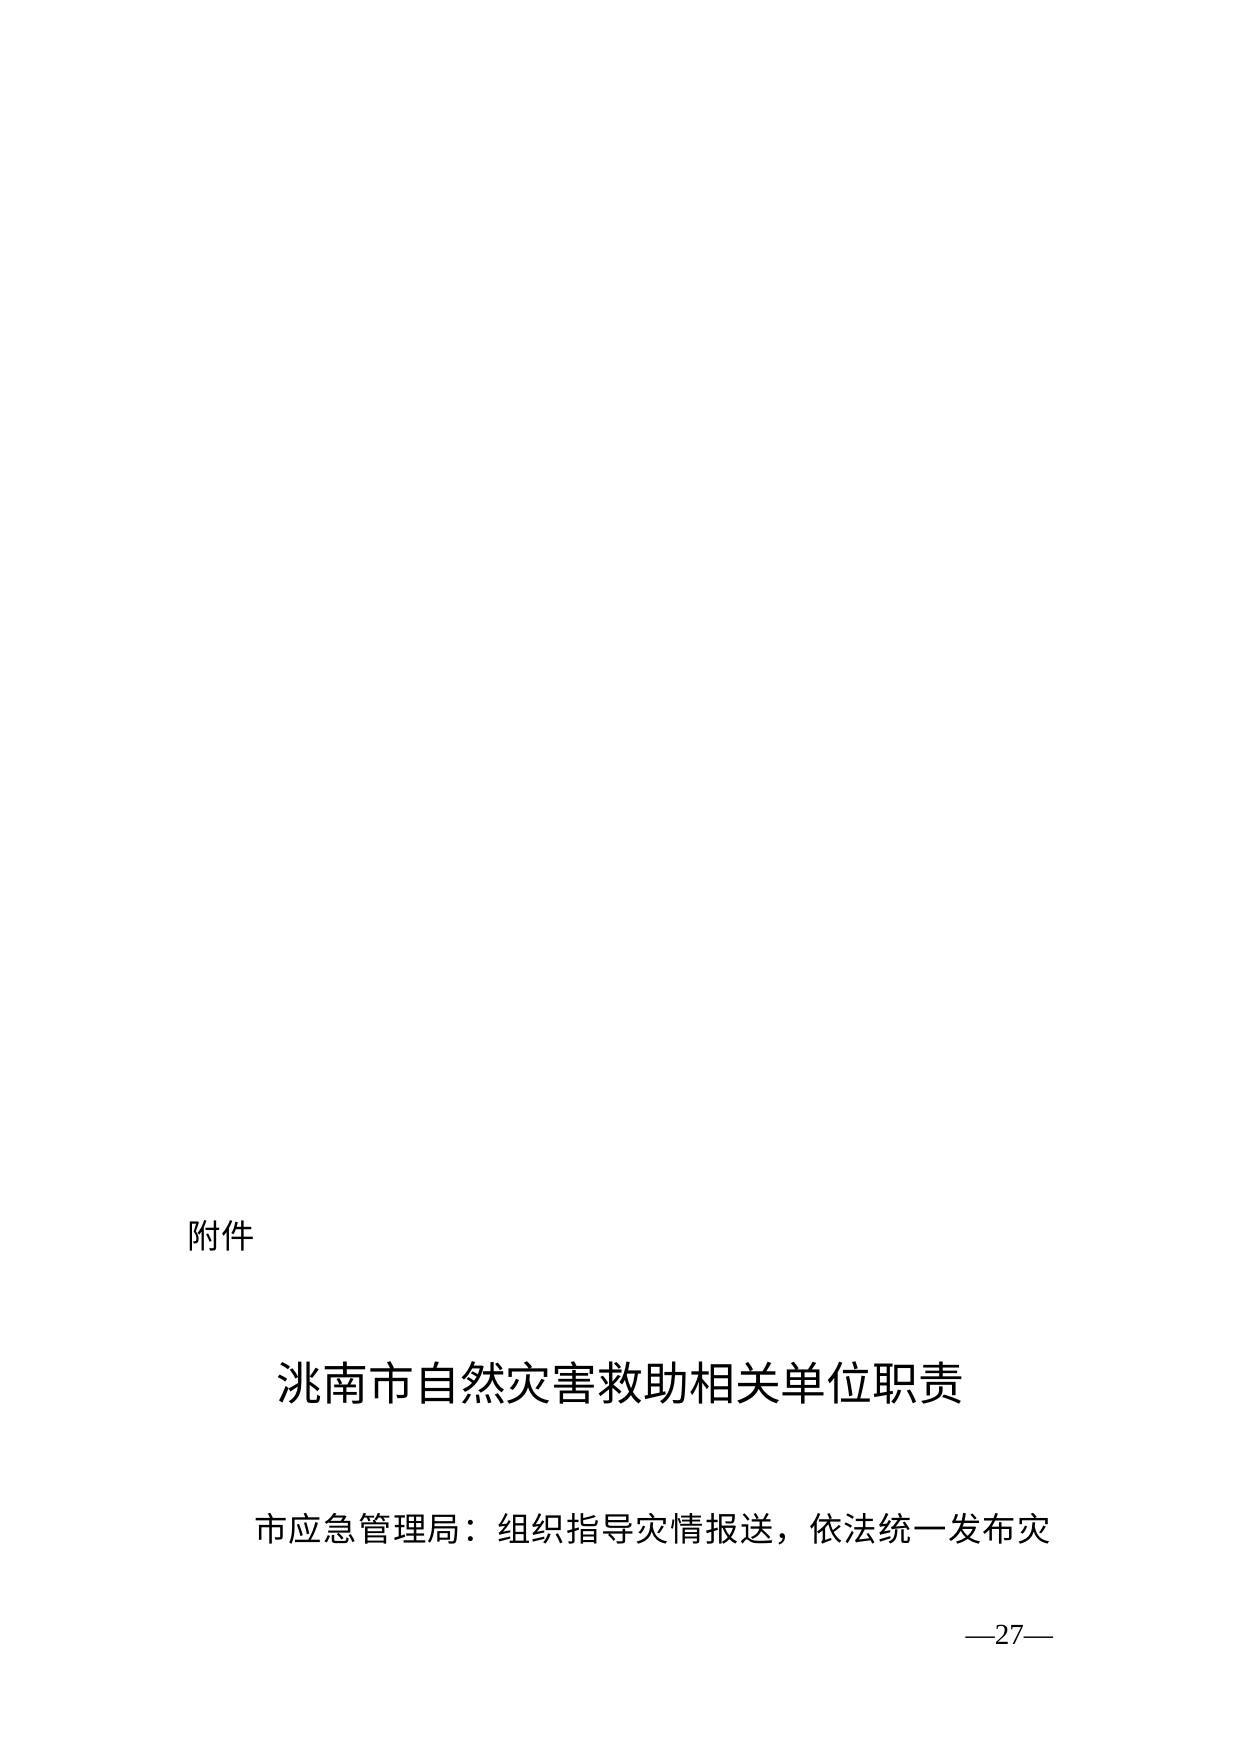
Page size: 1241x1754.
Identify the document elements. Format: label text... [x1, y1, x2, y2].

text 附件 [187, 1202, 1053, 1267]
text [187, 1494, 1053, 1559]
text 洮南市自然灾害救助相关单位职责 [187, 1332, 1053, 1429]
